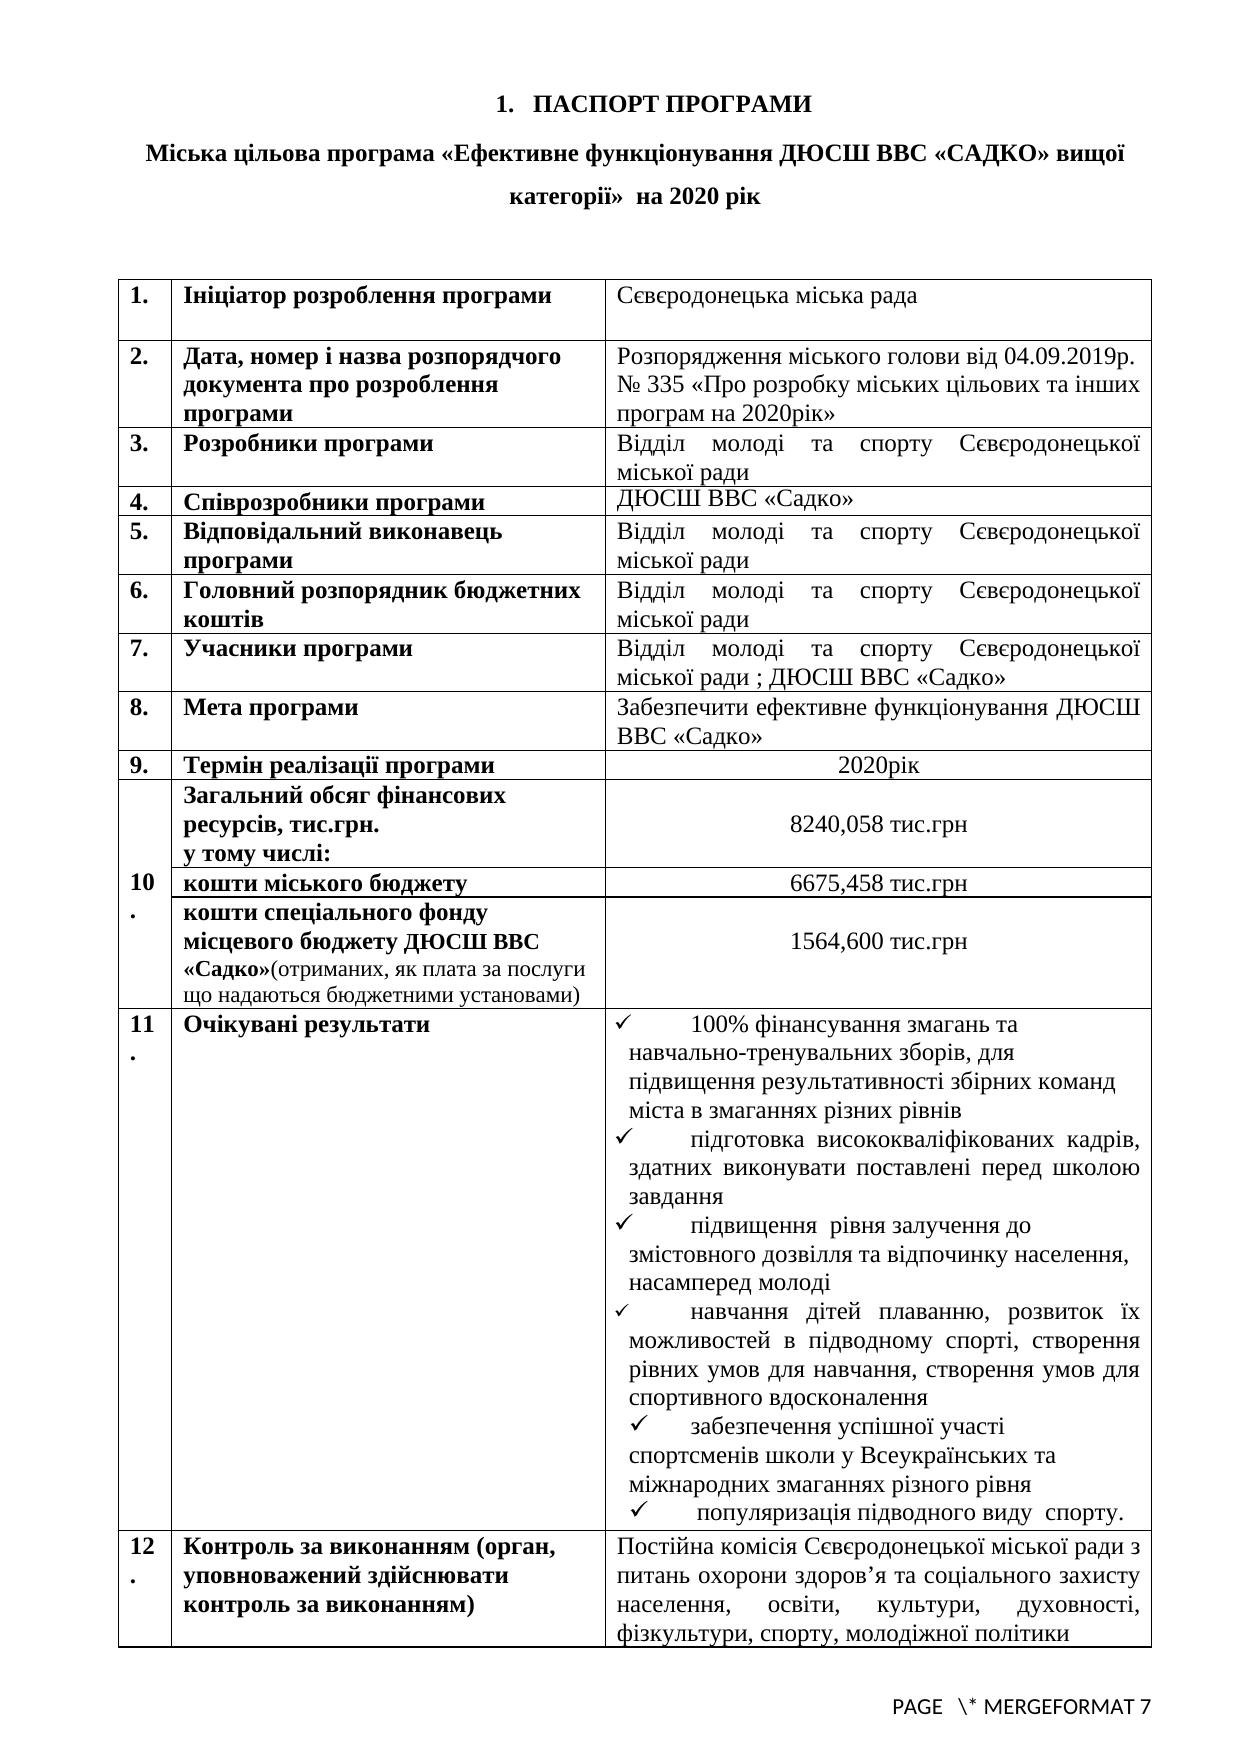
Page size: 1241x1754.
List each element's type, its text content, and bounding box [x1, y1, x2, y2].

table_cell Відділ молоді та спорту Сєвєродонецької міської ради [606, 516, 1151, 574]
table_cell 11. [119, 1009, 171, 1530]
table_cell кошти спеціального фонду місцевого бюджету ДЮСШ ВВС «Садко»(отриманих, як плата за послуги що надаються бюджетними установами) [172, 898, 605, 1008]
table_cell 8. [119, 692, 171, 749]
table_cell Головний розпорядник бюджетних коштів [172, 575, 605, 632]
table_cell Розпорядження міського голови від 04.09.2019р. № 335 «Про розробку міських цільових та інших програм на 2020рік» [606, 341, 1151, 427]
table_cell Учасники програми [172, 634, 605, 691]
table_cell 9. [119, 751, 171, 779]
table_cell 6. [119, 575, 171, 632]
table_cell 2020рік [606, 751, 1151, 779]
table_cell 4. [119, 487, 171, 515]
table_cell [172, 1531, 605, 1646]
table_cell Забезпечити ефективне функціонування ДЮСШ ВВС «Садко» [606, 692, 1151, 749]
table_header 1. [119, 280, 171, 340]
table_cell Загальний обсяг фінансових ресурсів, тис.грн. у тому числі: [172, 780, 605, 867]
table_cell Мета програми [172, 692, 605, 749]
table_cell 10. [119, 780, 171, 1008]
table_cell 3. [119, 428, 171, 486]
table_cell 8240,058 тис.грн [606, 780, 1151, 867]
table_header Ініціатор розроблення програми [172, 280, 605, 340]
table_cell 12. [119, 1531, 171, 1646]
table_header Сєвєродонецька міська рада [606, 280, 1151, 340]
list ПАСПОРТ ПРОГРАМИ [156, 89, 1152, 117]
table_cell Відділ молоді та спорту Сєвєродонецької міської ради ; ДЮСШ ВВС «Садко» [606, 634, 1151, 691]
table_cell Відповідальний виконавець програми [172, 516, 605, 574]
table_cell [606, 1531, 1151, 1646]
table_cell 7. [119, 634, 171, 691]
text Міська цільова програма «Ефективне функціонування ДЮСШ ВВС «САДКО» вищої категорії» на 2020 рік [118, 138, 1152, 210]
table_cell 5. [119, 516, 171, 574]
table_cell Співрозробники програми [172, 487, 605, 515]
table_cell 6675,458 тис.грн [606, 868, 1151, 896]
table_cell Відділ молоді та спорту Сєвєродонецької міської ради [606, 575, 1151, 632]
table_cell Відділ молоді та спорту Сєвєродонецької міської ради [606, 428, 1151, 486]
table_cell 100% фінансування змагань та навчально-тренувальних зборів, для підвищення результативності збірних команд міста в змаганнях різних рівнів підготовка висококваліфікованих кадрів, здатних виконувати поставлені перед школою завдання підвищення рівня залучення до змістовного дозвілля та відпочинку населення, насамперед молоді навчання дітей плаванню, розвиток їх можливостей в підводному спорті, створення рівних умов для навчання, створення умов для спортивного вдосконалення забезпечення успішної участі спортсменів школи у Всеукраїнських та міжнародних змаганнях різного рівня популяризація підводного виду спорту. [606, 1009, 1151, 1530]
table_cell Розробники програми [172, 428, 605, 486]
table_cell ДЮСШ ВВС «Садко» [606, 487, 1151, 515]
table_cell Термін реалізації програми [172, 751, 605, 779]
table_cell Очікувані результати [172, 1009, 605, 1530]
table_cell кошти міського бюджету [172, 868, 605, 896]
table_cell 1564,600 тис.грн [606, 898, 1151, 1008]
table_cell Дата, номер і назва розпорядчого документа про розроблення програми [172, 341, 605, 427]
table_cell 2. [119, 341, 171, 427]
